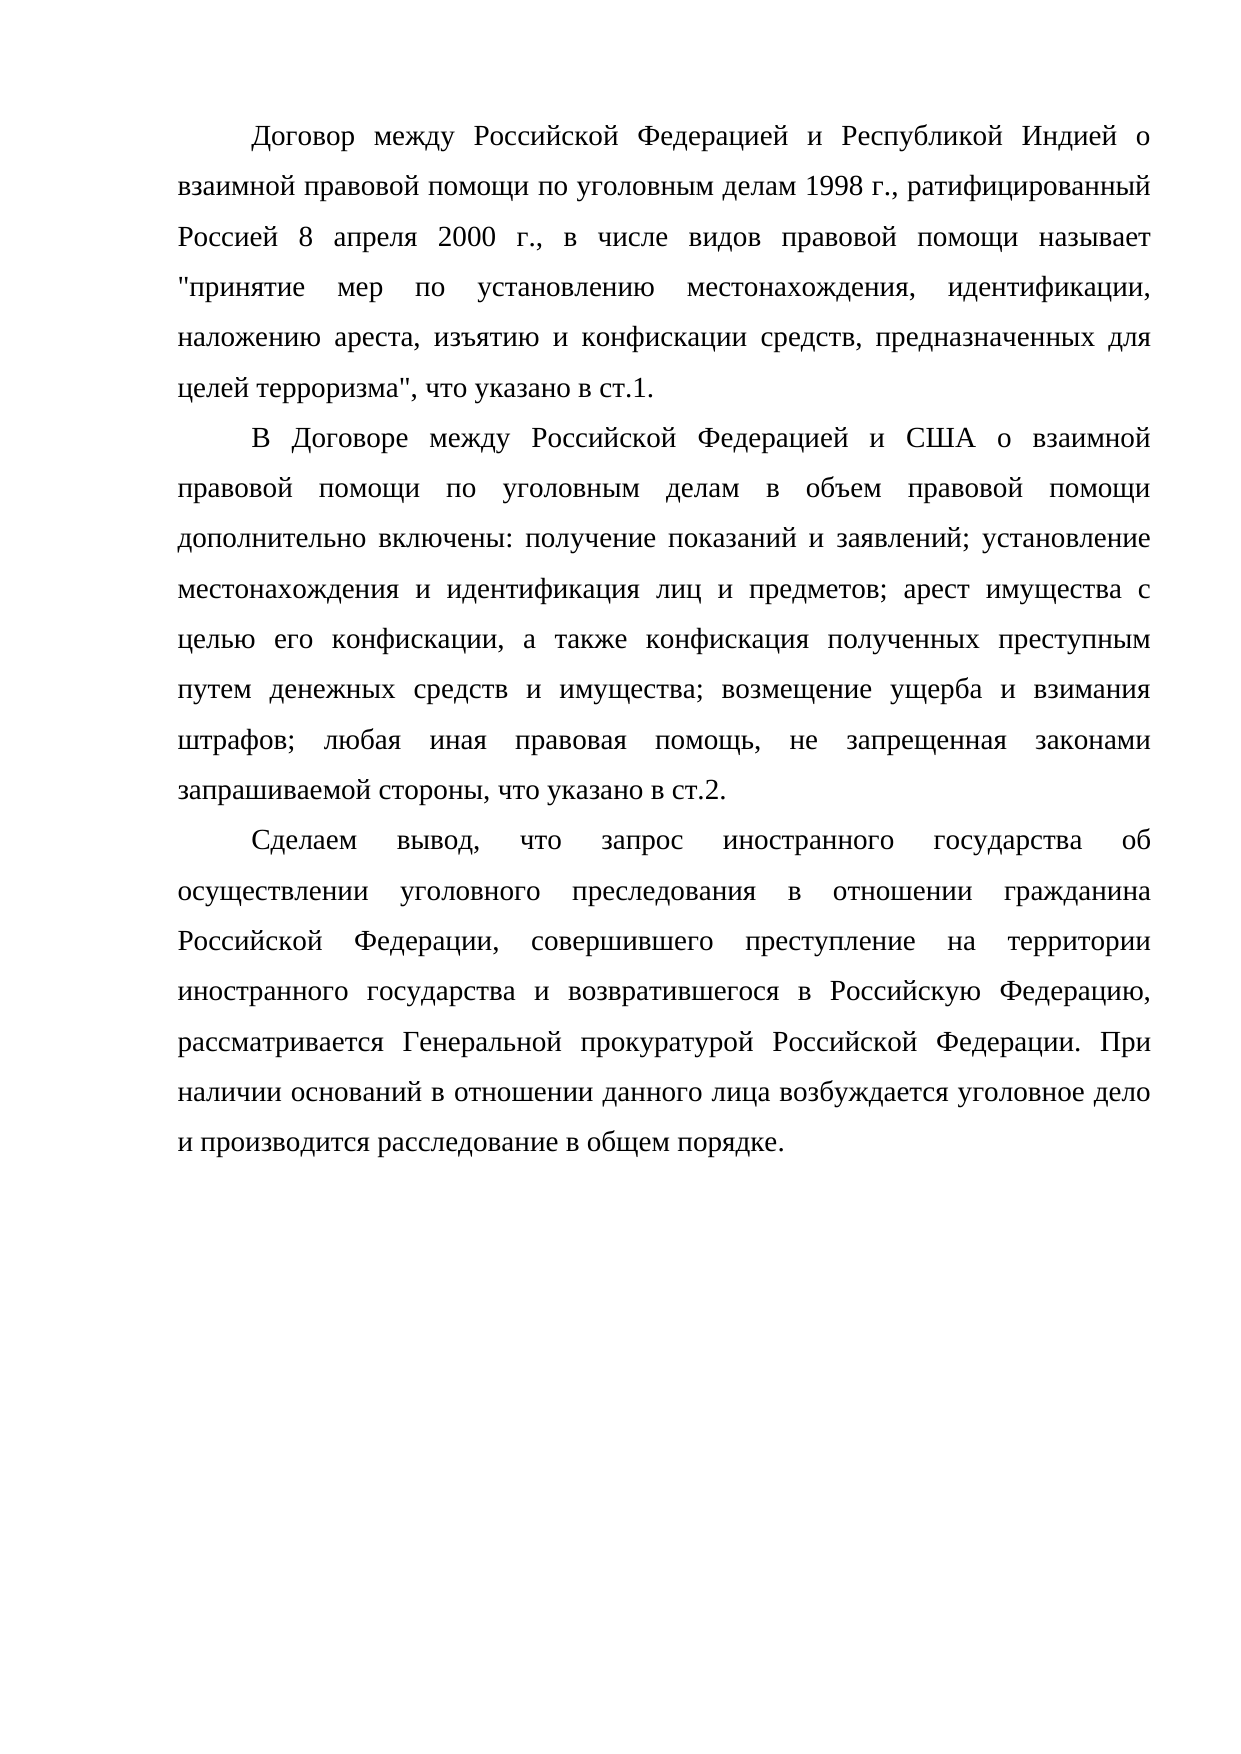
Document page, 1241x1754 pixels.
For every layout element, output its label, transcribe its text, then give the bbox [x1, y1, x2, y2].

text Договор между Российской Федерацией и Республикой Индией о взаимной правовой помощи по уголовным делам 1998 г., ратифицированный Россией 8 апреля 2000 г., в числе видов правовой помощи называет "принятие мер по установлению местонахождения, идентификации, наложению ареста, изъятию и конфискации средств, предназначенных для целей терроризма", что указано в ст.1. [177, 118, 1152, 403]
text В Договоре между Российской Федерацией и США о взаимной правовой помощи по уголовным делам в объем правовой помощи дополнительно включены: получение показаний и заявлений; установление местонахождения и идентификация лиц и предметов; арест имущества с целью его конфискации, а также конфискация полученных преступным путем денежных средств и имущества; возмещение ущерба и взимания штрафов; любая иная правовая помощь, не запрещенная законами запрашиваемой стороны, что указано в ст.2. [177, 420, 1152, 806]
text Сделаем вывод, что запрос иностранного государства об осуществлении уголовного преследования в отношении гражданина Российской Федерации, совершившего преступление на территории иностранного государства и возвратившегося в Российскую Федерацию, рассматривается Генеральной прокуратурой Российской Федерации. При наличии оснований в отношении данного лица возбуждается уголовное дело и производится расследование в общем порядке. [177, 822, 1152, 1158]
